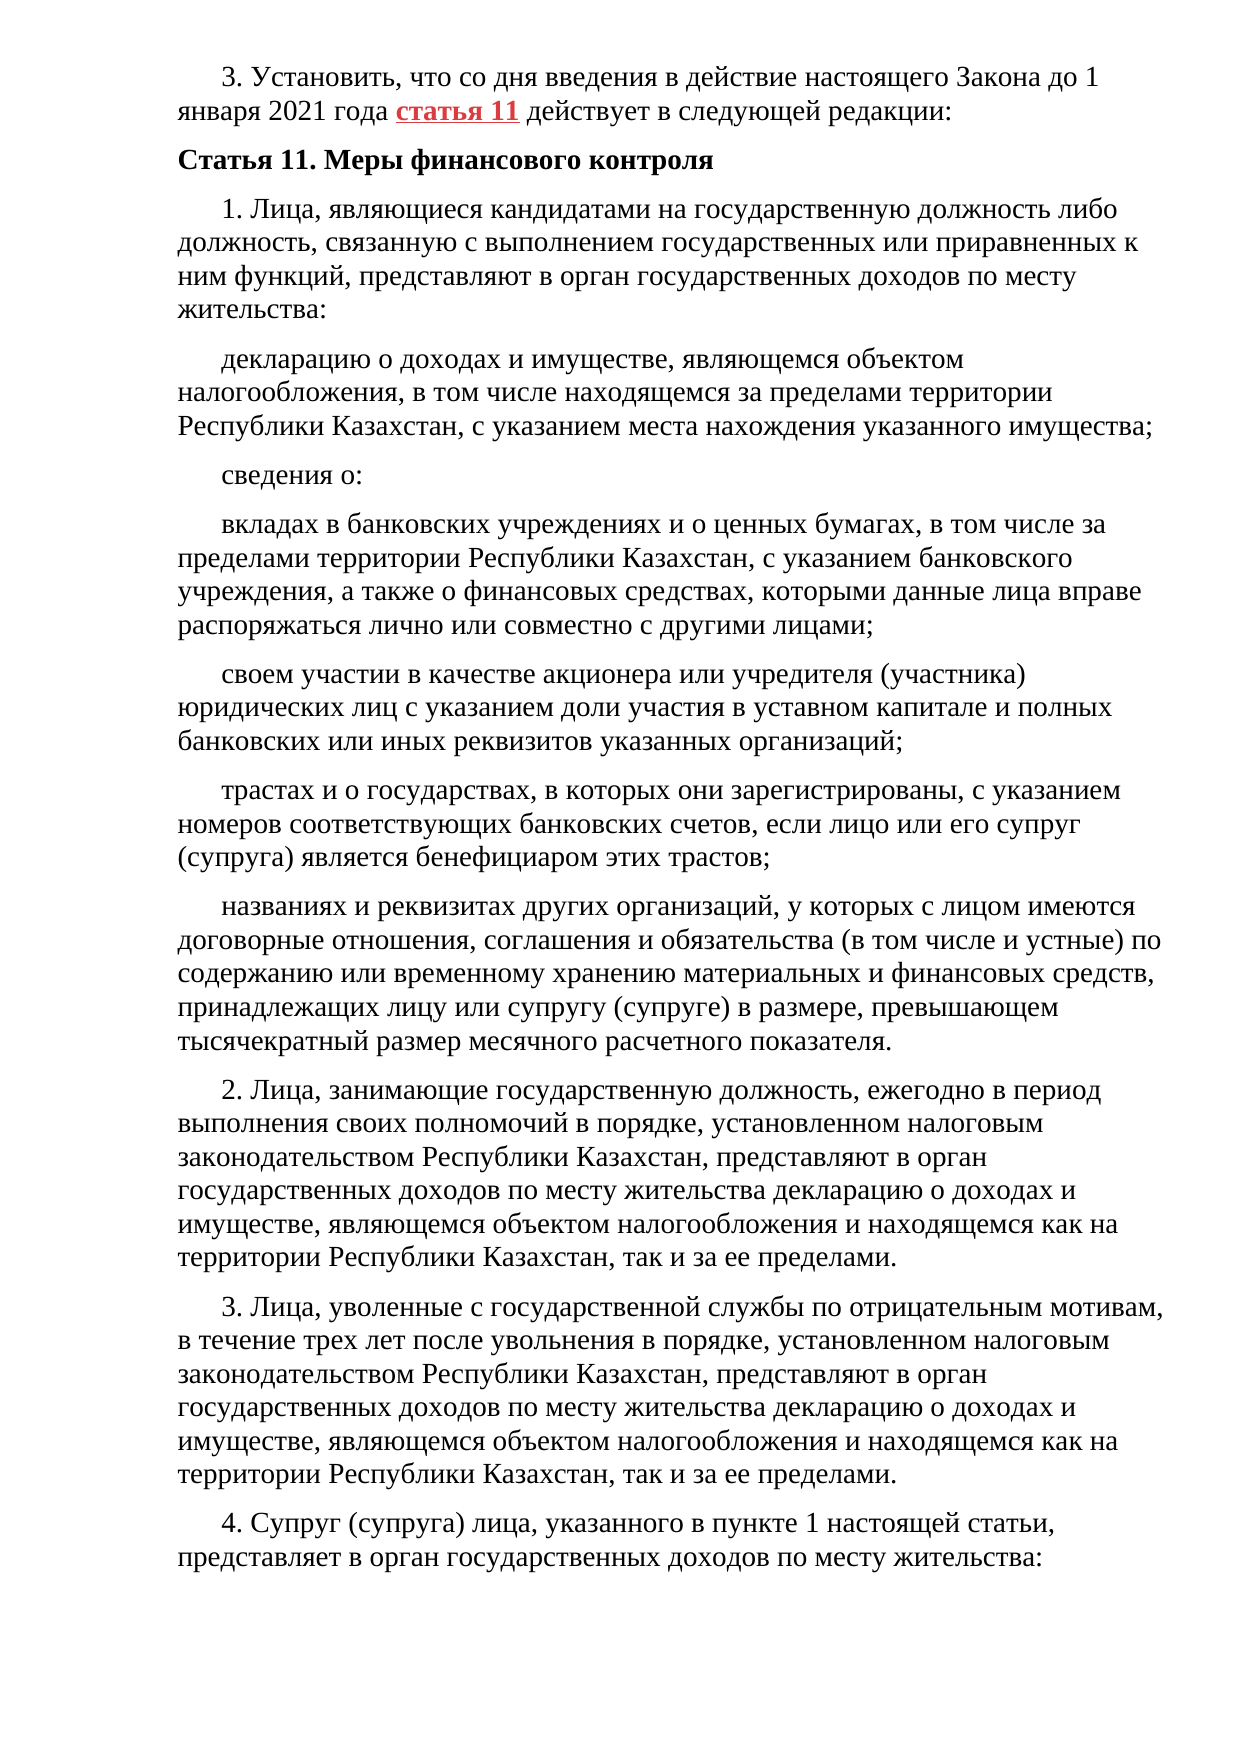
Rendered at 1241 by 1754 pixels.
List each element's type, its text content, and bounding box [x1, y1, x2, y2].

text 3. Установить, что со дня введения в действие настоящего Закона до 1 января 2021 года статья 11 действует в следующей редакции: [177, 59, 1181, 126]
text трастах и о государствах, в которых они зарегистрированы, с указанием номеров соответствующих банковских счетов, если лицо или его супруг (супруга) является бенефициаром этих трастов; [177, 772, 1181, 873]
text вкладах в банковских учреждениях и о ценных бумагах, в том числе за пределами территории Республики Казахстан, с указанием банковского учреждения, а также о финансовых средствах, которыми данные лица вправе распоряжаться лично или совместно с другими лицами; [177, 506, 1181, 640]
text 1. Лица, являющиеся кандидатами на государственную должность либо должность, связанную с выполнением государственных или приравненных к ним функций, представляют в орган государственных доходов по месту жительства: [177, 191, 1181, 325]
text 4. Супруг (супруга) лица, указанного в пункте 1 настоящей статьи, представляет в орган государственных доходов по месту жительства: [177, 1506, 1181, 1573]
text 2. Лица, занимающие государственную должность, ежегодно в период выполнения своих полномочий в порядке, установленном налоговым законодательством Республики Казахстан, представляют в орган государственных доходов по месту жительства декларацию о доходах и имуществе, являющемся объектом налогообложения и находящемся как на территории Республики Казахстан, так и за ее пределами. [177, 1072, 1181, 1273]
text названиях и реквизитах других организаций, у которых с лицом имеются договорные отношения, соглашения и обязательства (в том числе и устные) по содержанию или временному хранению материальных и финансовых средств, принадлежащих лицу или супругу (супруге) в размере, превышающем тысячекратный размер месячного расчетного показателя. [177, 888, 1181, 1056]
text декларацию о доходах и имуществе, являющемся объектом налогообложения, в том числе находящемся за пределами территории Республики Казахстан, с указанием места нахождения указанного имущества; [177, 341, 1181, 441]
text Статья 11. Меры финансового контроля [177, 142, 1181, 175]
text 3. Лица, уволенные с государственной службы по отрицательным мотивам, в течение трех лет после увольнения в порядке, установленном налоговым законодательством Республики Казахстан, представляют в орган государственных доходов по месту жительства декларацию о доходах и имуществе, являющемся объектом налогообложения и находящемся как на территории Республики Казахстан, так и за ее пределами. [177, 1289, 1181, 1490]
text своем участии в качестве акционера или учредителя (участника) юридических лиц с указанием доли участия в уставном капитале и полных банковских или иных реквизитов указанных организаций; [177, 656, 1181, 757]
text сведения о: [177, 457, 1181, 491]
